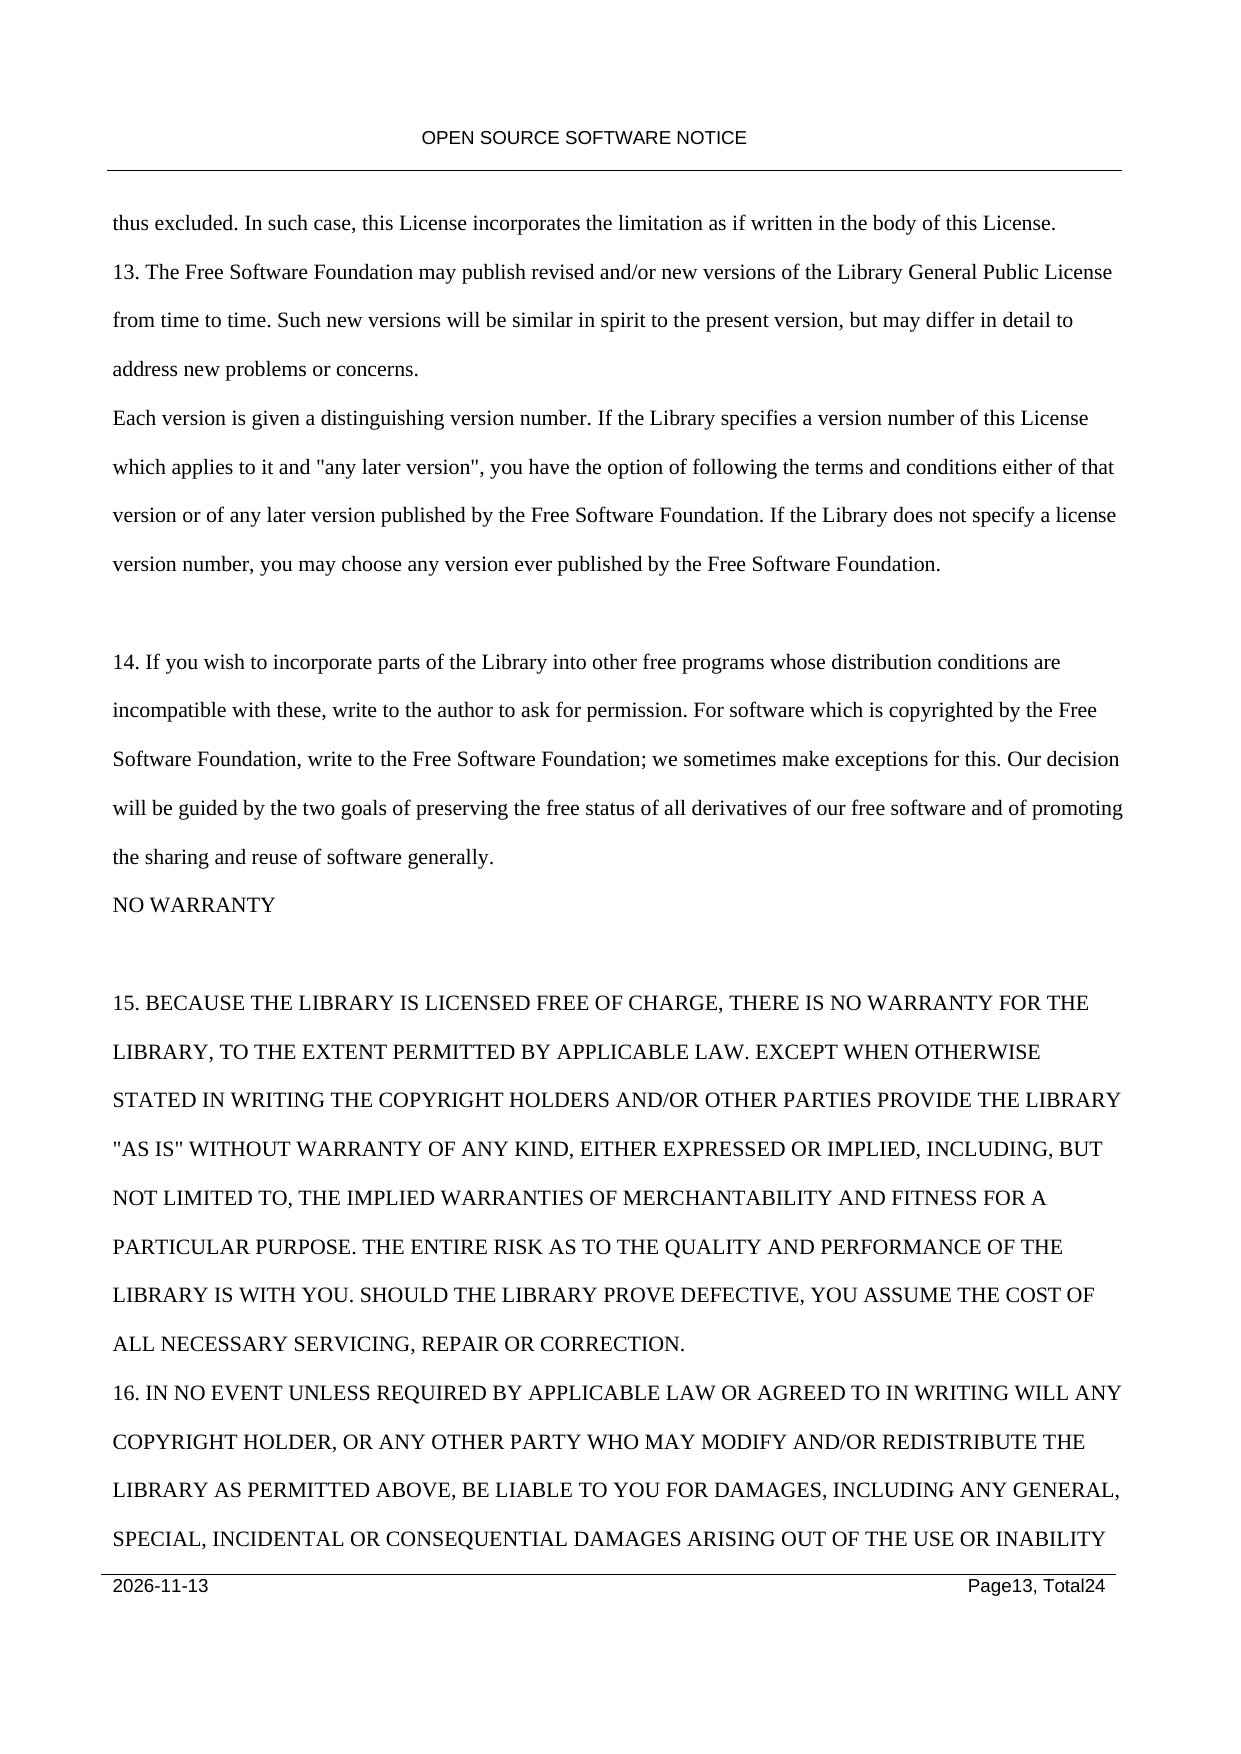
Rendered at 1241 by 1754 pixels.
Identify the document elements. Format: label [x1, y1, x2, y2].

text [112, 206, 1128, 1555]
